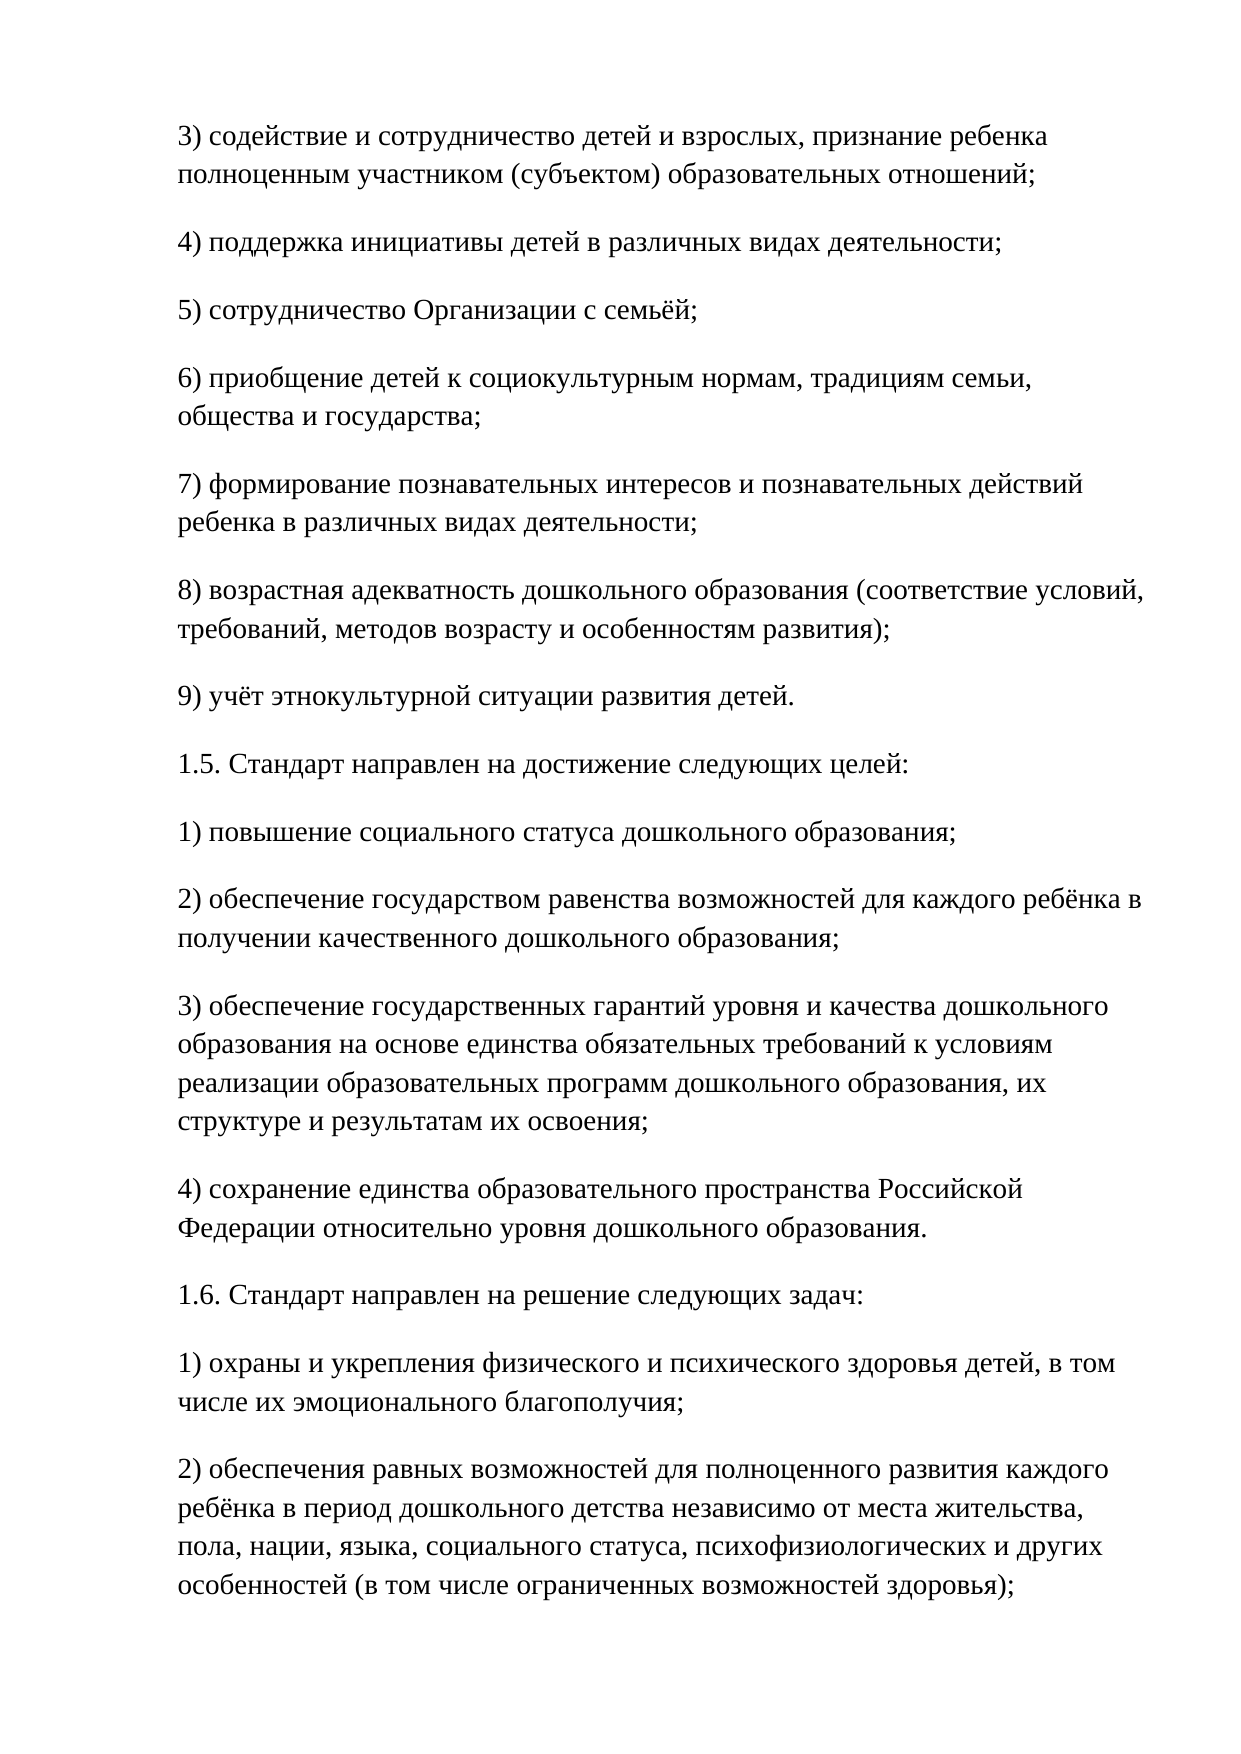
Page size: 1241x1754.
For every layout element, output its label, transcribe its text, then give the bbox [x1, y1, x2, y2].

text 2) обеспечения равных возможностей для полноценного развития каждого ребёнка в период дошкольного детства независимо от места жительства, пола, нации, языка, социального статуса, психофизиологических и других особенностей (в том числе ограниченных возможностей здоровья); [177, 1451, 1152, 1601]
text 8) возрастная адекватность дошкольного образования (соответствие условий, требований, методов возрасту и особенностям развития); [177, 572, 1152, 644]
text 5) сотрудничество Организации с семьёй; [177, 292, 1152, 326]
text 1) охраны и укрепления физического и психического здоровья детей, в том числе их эмоционального благополучия; [177, 1345, 1152, 1417]
text 1.6. Стандарт направлен на решение следующих задач: [177, 1277, 1152, 1311]
text 7) формирование познавательных интересов и познавательных действий ребенка в различных видах деятельности; [177, 466, 1152, 538]
text 1) повышение социального статуса дошкольного образования; [177, 814, 1152, 847]
text 4) поддержка инициативы детей в различных видах деятельности; [177, 224, 1152, 258]
text 9) учёт этнокультурной ситуации развития детей. [177, 678, 1152, 712]
text 6) приобщение детей к социокультурным нормам, традициям семьи, общества и государства; [177, 360, 1152, 432]
text 2) обеспечение государством равенства возможностей для каждого ребёнка в получении качественного дошкольного образования; [177, 882, 1152, 954]
text 1.5. Стандарт направлен на достижение следующих целей: [177, 746, 1152, 780]
text 4) сохранение единства образовательного пространства Российской Федерации относительно уровня дошкольного образования. [177, 1171, 1152, 1243]
text 3) содействие и сотрудничество детей и взрослых, признание ребенка полноценным участником (субъектом) образовательных отношений; [177, 118, 1152, 190]
text 3) обеспечение государственных гарантий уровня и качества дошкольного образования на основе единства обязательных требований к условиям реализации образовательных программ дошкольного образования, их структуре и результатам их освоения; [177, 988, 1152, 1137]
